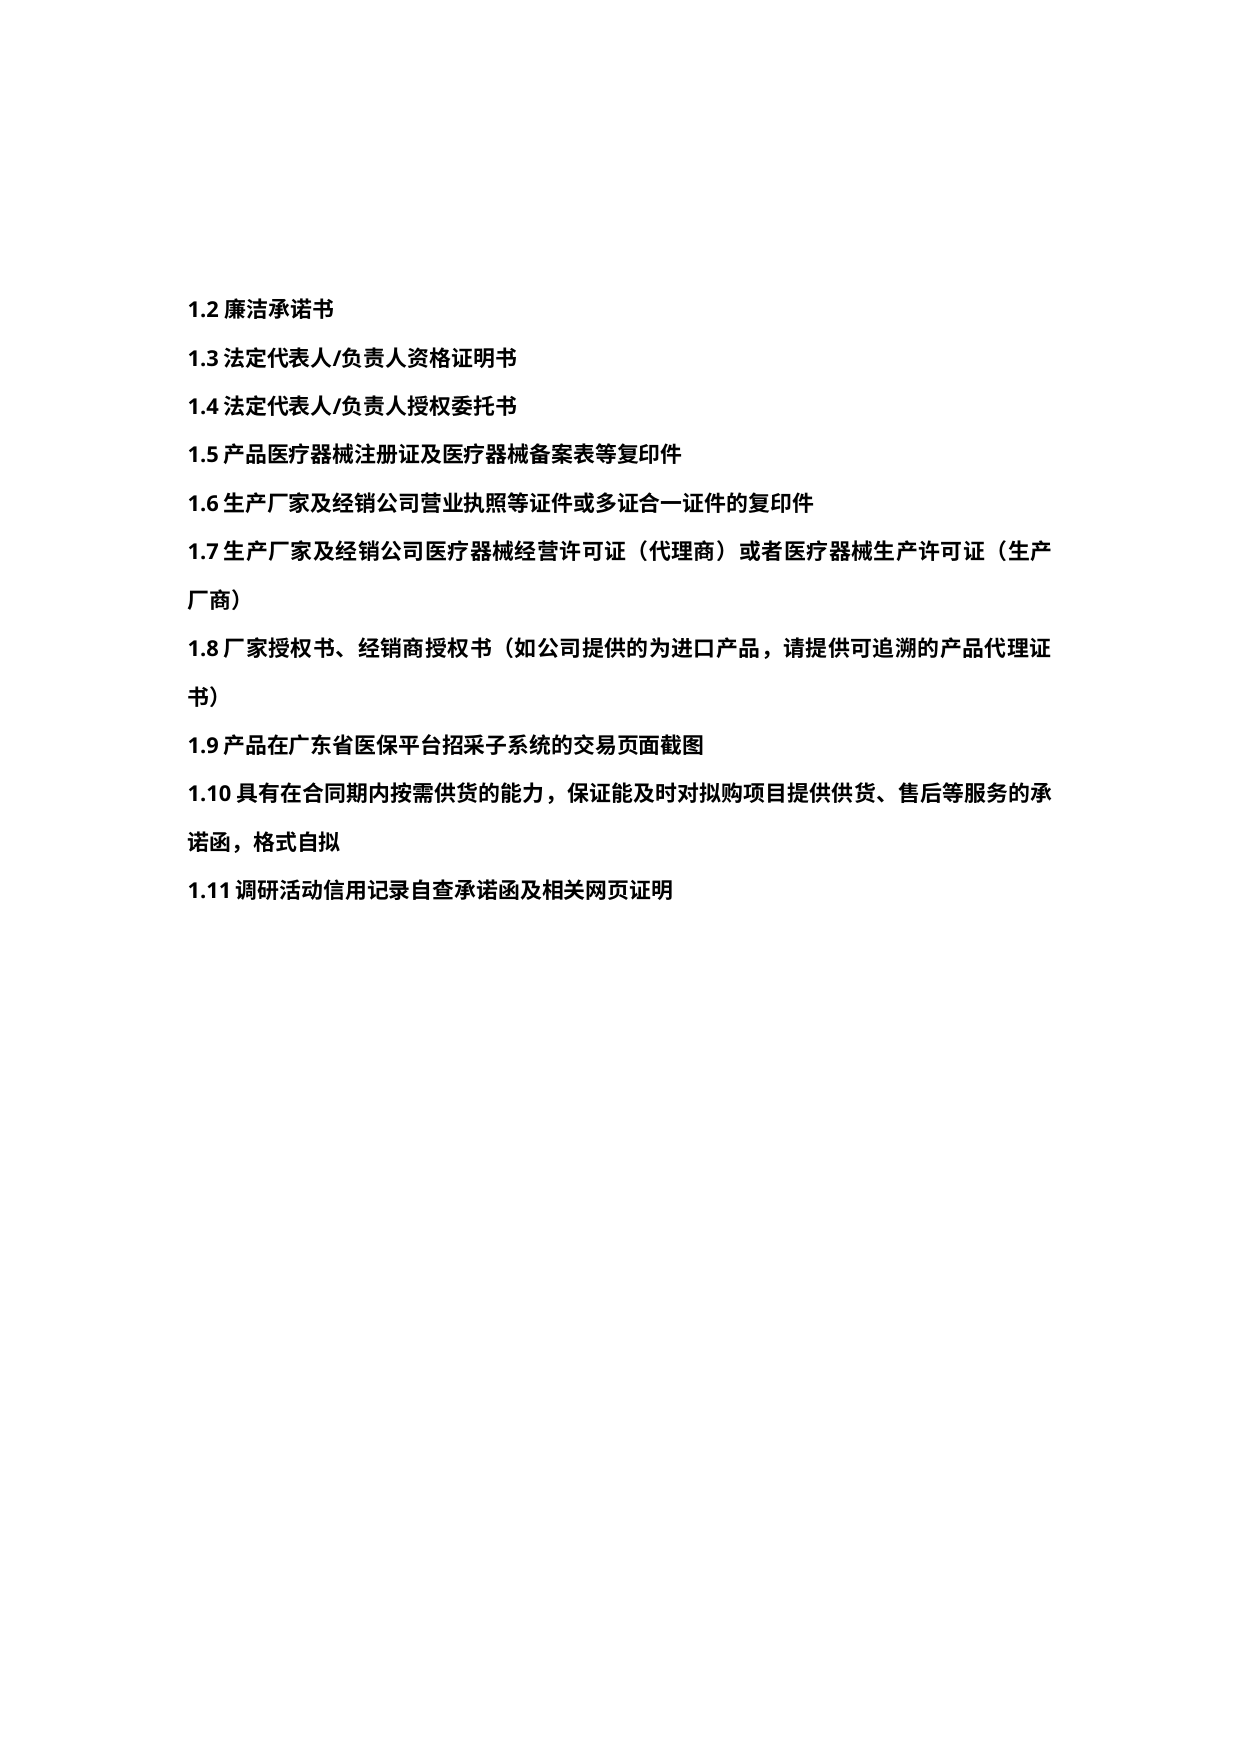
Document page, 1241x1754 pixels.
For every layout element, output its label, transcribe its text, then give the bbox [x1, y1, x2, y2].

text 1.6生产厂家及经销公司营业执照等证件或多证合一证件的复印件 [187, 485, 1053, 518]
list 1.8厂家授权书、经销商授权书（如公司提供的为进口产品，请提供可追溯的产品代理证书） [187, 631, 1053, 712]
text 1.11调研活动信用记录自查承诺函及相关网页证明 [187, 873, 1053, 906]
text 1.3法定代表人/负责人资格证明书 [187, 340, 1053, 373]
text 1.7生产厂家及经销公司医疗器械经营许可证（代理商）或者医疗器械生产许可证（生产厂商） [187, 534, 1053, 615]
text 1.2 廉洁承诺书 [187, 292, 1053, 324]
list 1.9产品在广东省医保平台招采子系统的交易页面截图 [187, 728, 1053, 760]
text 1.4法定代表人/负责人授权委托书 [187, 389, 1053, 421]
text 1.10具有在合同期内按需供货的能力，保证能及时对拟购项目提供供货、售后等服务的承诺函，格式自拟 [187, 776, 1053, 857]
text 1.5产品医疗器械注册证及医疗器械备案表等复印件 [187, 437, 1053, 469]
